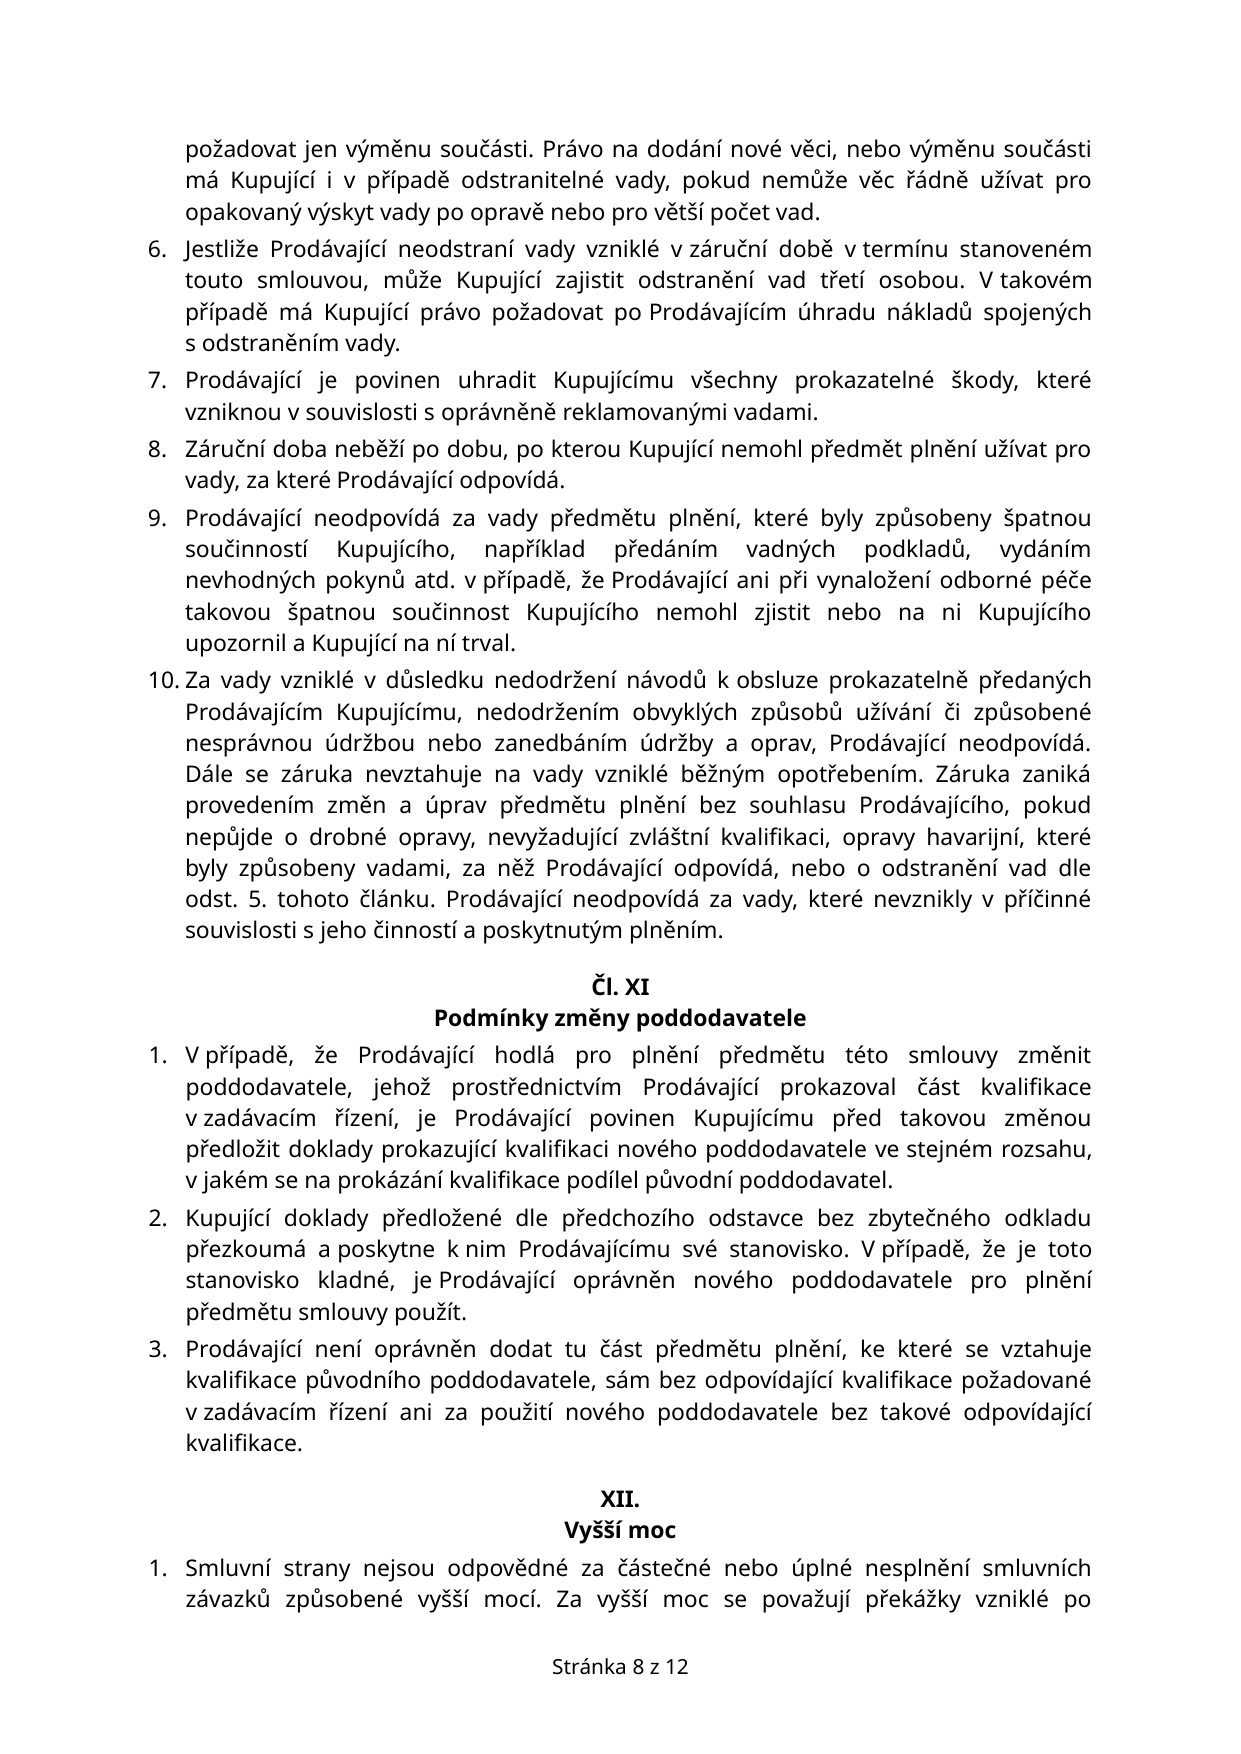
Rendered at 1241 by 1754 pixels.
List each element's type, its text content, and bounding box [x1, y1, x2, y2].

subtitle Za vady vzniklé v důsledku nedodržení návodů k obsluze prokazatelně předaných Prodávajícím Kupujícímu, nedodržením obvyklých způsobů užívání či způsobené nesprávnou údržbou nebo zanedbáním údržby a oprav, Prodávající neodpovídá. Dále se záruka nevztahuje na vady vzniklé běžným opotřebením. Záruka zaniká provedením změn a úprav předmětu plnění bez souhlasu Prodávajícího, pokud nepůjde o drobné opravy, nevyžadující zvláštní kvalifikaci, opravy havarijní, které byly způsobeny vadami, za něž Prodávající odpovídá, nebo o odstranění vad dle odst. 5. tohoto článku. Prodávající neodpovídá za vady, které nevznikly v příčinné souvislosti s jeho činností a poskytnutým plněním. [148, 664, 1093, 945]
subtitle Prodávající neodpovídá za vady předmětu plnění, které byly způsobeny špatnou součinností Kupujícího, například předáním vadných podkladů, vydáním nevhodných pokynů atd. v případě, že Prodávající ani při vynaložení odborné péče takovou špatnou součinnost Kupujícího nemohl zjistit nebo na ni Kupujícího upozornil a Kupující na ní trval. [148, 502, 1093, 658]
subtitle Jestliže Prodávající neodstraní vady vzniklé v záruční době v termínu stanoveném touto smlouvou, může Kupující zajistit odstranění vad třetí osobou. V takovém případě má Kupující právo požadovat po Prodávajícím úhradu nákladů spojených s odstraněním vady. [148, 233, 1093, 358]
subtitle V případě, že Prodávající hodlá pro plnění předmětu této smlouvy změnit poddodavatele, jehož prostřednictvím Prodávající prokazoval část kvalifikace v zadávacím řízení, je Prodávající povinen Kupujícímu před takovou změnou předložit doklady prokazující kvalifikaci nového poddodavatele ve stejném rozsahu, v jakém se na prokázání kvalifikace podílel původní poddodavatel. [148, 1039, 1093, 1195]
subtitle Prodávající není oprávněn dodat tu část předmětu plnění, ke které se vztahuje kvalifikace původního poddodavatele, sám bez odpovídající kvalifikace požadované v zadávacím řízení ani za použití nového poddodavatele bez takové odpovídající kvalifikace. [148, 1333, 1093, 1458]
subtitle Záruční doba neběží po dobu, po kterou Kupující nemohl předmět plnění užívat pro vady, za které Prodávající odpovídá. [148, 433, 1093, 495]
subtitle Prodávající je povinen uhradit Kupujícímu všechny prokazatelné škody, které vzniknou v souvislosti s oprávněně reklamovanými vadami. [148, 364, 1093, 427]
subtitle Vyšší moc [148, 1514, 1093, 1545]
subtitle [148, 1552, 1093, 1614]
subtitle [148, 133, 1093, 227]
subtitle Kupující doklady předložené dle předchozího odstavce bez zbytečného odkladu přezkoumá a poskytne k nim Prodávajícímu své stanovisko. V případě, že je toto stanovisko kladné, je Prodávající oprávněn nového poddodavatele pro plnění předmětu smlouvy použít. [148, 1202, 1093, 1327]
subtitle Podmínky změny poddodavatele [148, 1002, 1093, 1033]
subtitle Čl. XI [148, 970, 1093, 1002]
subtitle XII. [148, 1483, 1093, 1514]
